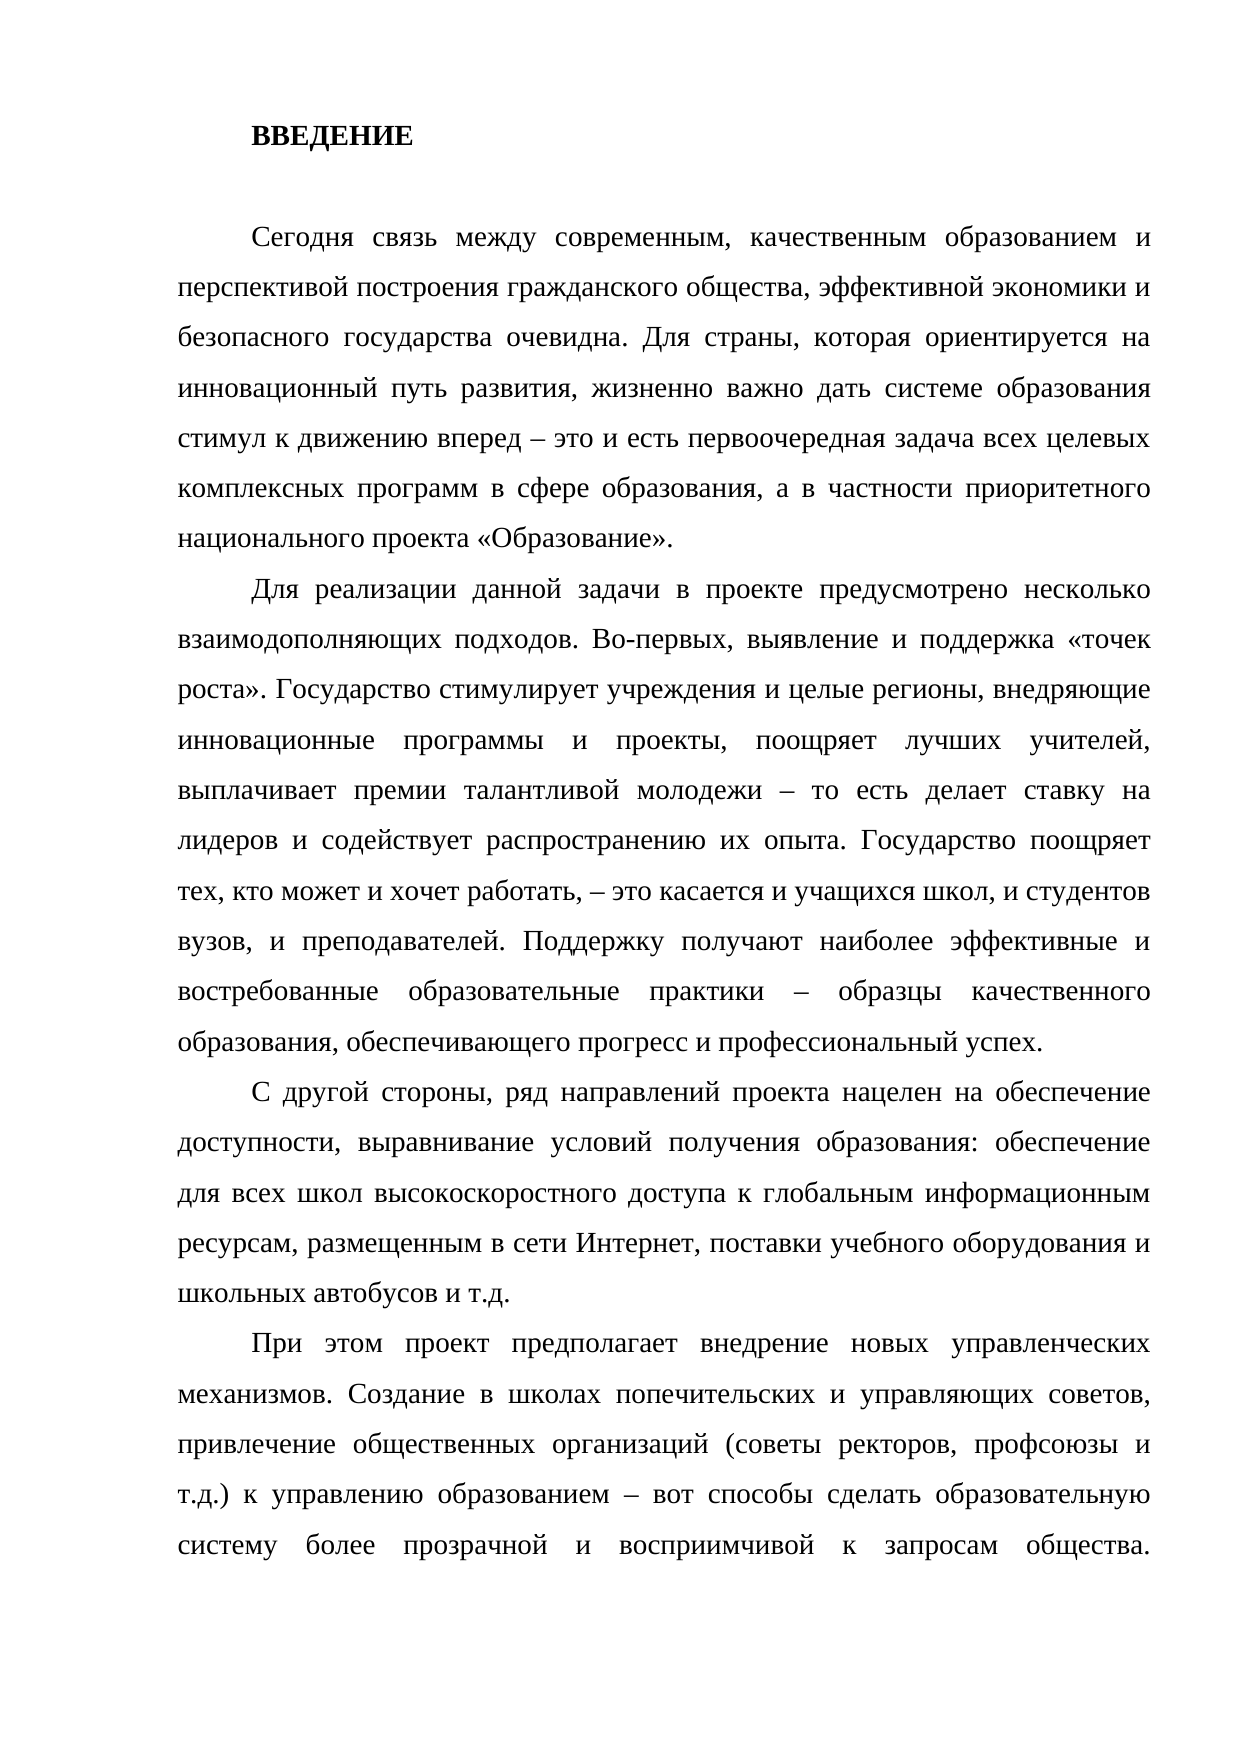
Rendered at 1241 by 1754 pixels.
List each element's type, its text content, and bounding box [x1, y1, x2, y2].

text С другой стороны, ряд направлений проекта нацелен на обеспечение доступности, выравнивание условий получения образования: обеспечение для всех школ высокоскоростного доступа к глобальным информационным ресурсам, размещенным в сети Интернет, поставки учебного оборудования и школьных автобусов и т.д. [177, 1074, 1152, 1309]
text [177, 1326, 1152, 1560]
text ВВЕДЕНИЕ [177, 118, 1152, 152]
text Сегодня связь между современным, качественным образованием и перспективой построения гражданского общества, эффективной экономики и безопасного государства очевидна. Для страны, которая ориентируется на инновационный путь развития, жизненно важно дать системе образования стимул к движению вперед – это и есть первоочередная задача всех целевых комплексных программ в сфере образования, а в частности приоритетного национального проекта «Образование». [177, 219, 1152, 554]
text Для реализации данной задачи в проекте предусмотрено несколько взаимодополняющих подходов. Во-первых, выявление и поддержка «точек роста». Государство стимулирует учреждения и целые регионы, внедряющие инновационные программы и проекты, поощряет лучших учителей, выплачивает премии талантливой молодежи – то есть делает ставку на лидеров и содействует распространению их опыта. Государство поощряет тех, кто может и хочет работать, – это касается и учащихся школ, и студентов вузов, и преподавателей. Поддержку получают наиболее эффективные и востребованные образовательные практики – образцы качественного образования, обеспечивающего прогресс и профессиональный успех. [177, 571, 1152, 1057]
